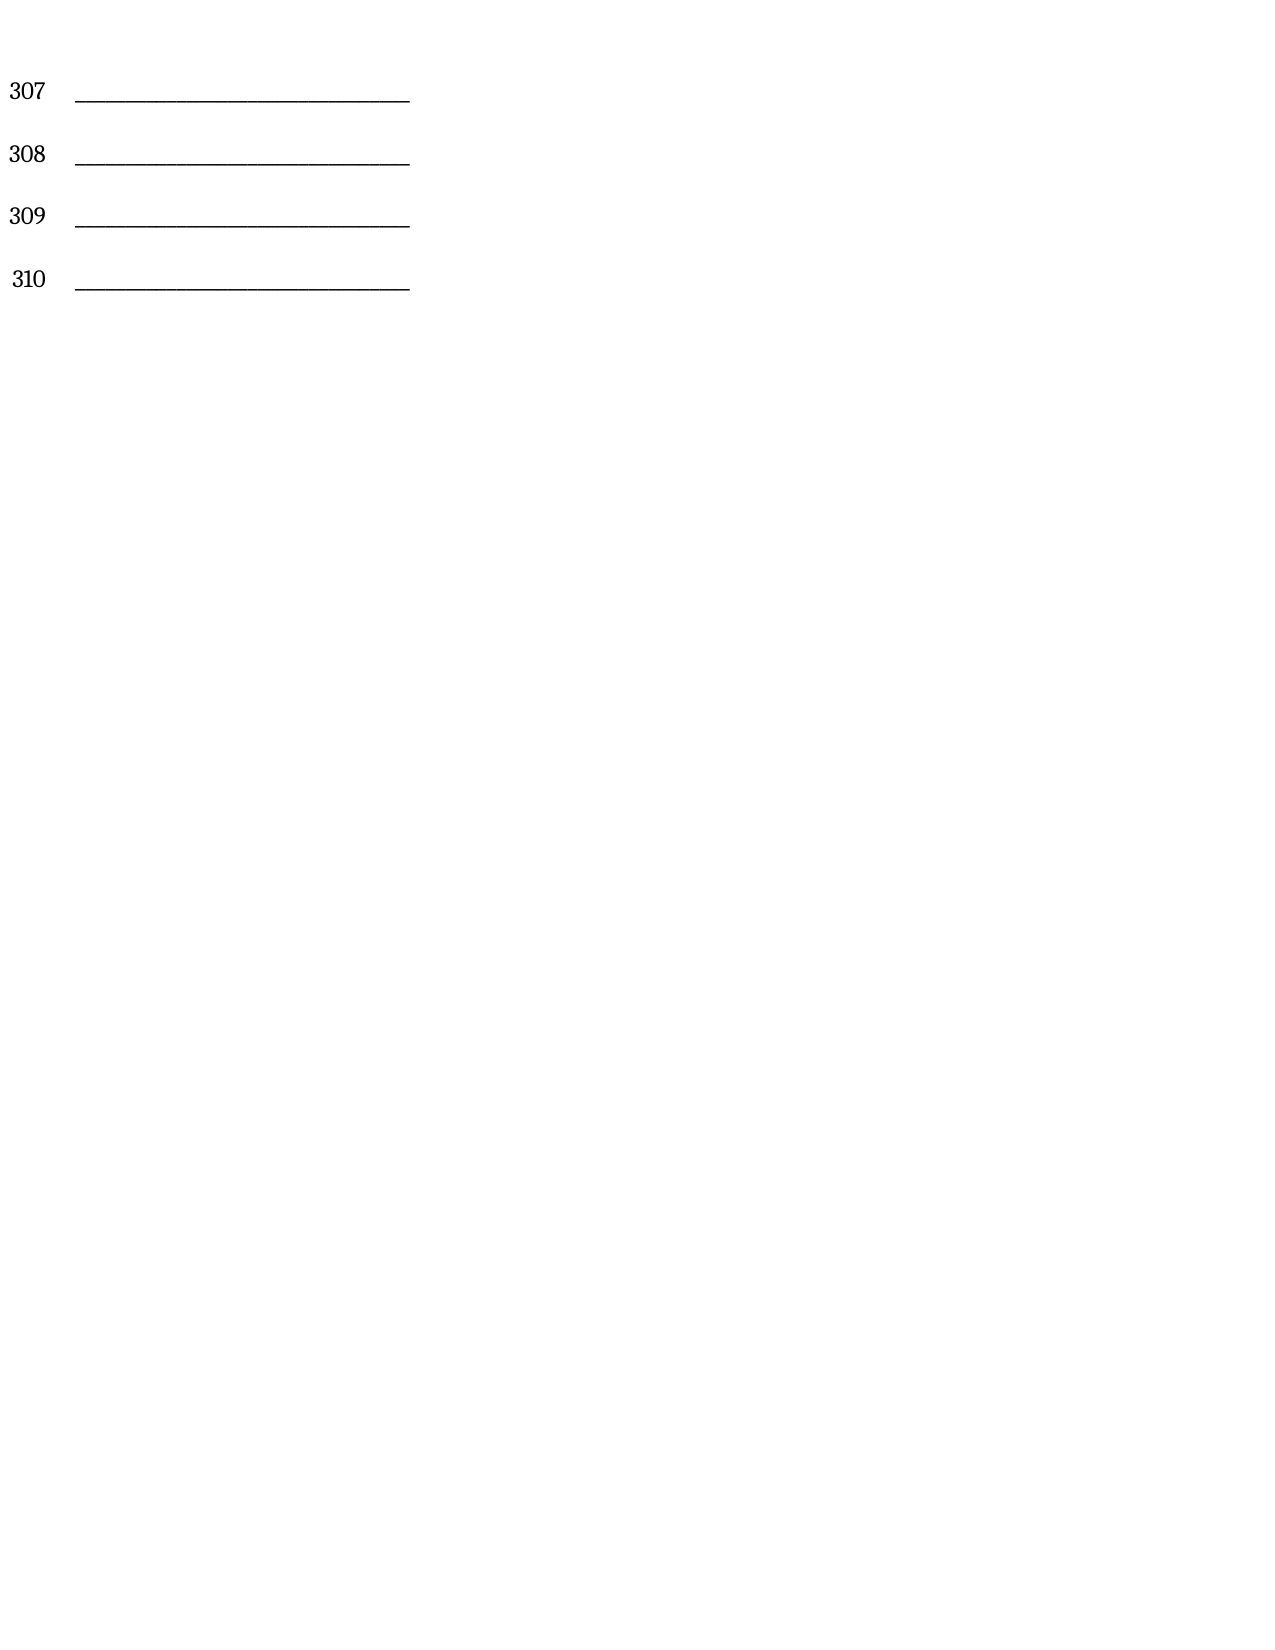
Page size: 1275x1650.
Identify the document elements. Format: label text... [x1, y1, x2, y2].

text _________________________________ [75, 200, 562, 231]
text _________________________________ [75, 262, 562, 294]
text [75, 75, 562, 106]
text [75, 137, 562, 169]
